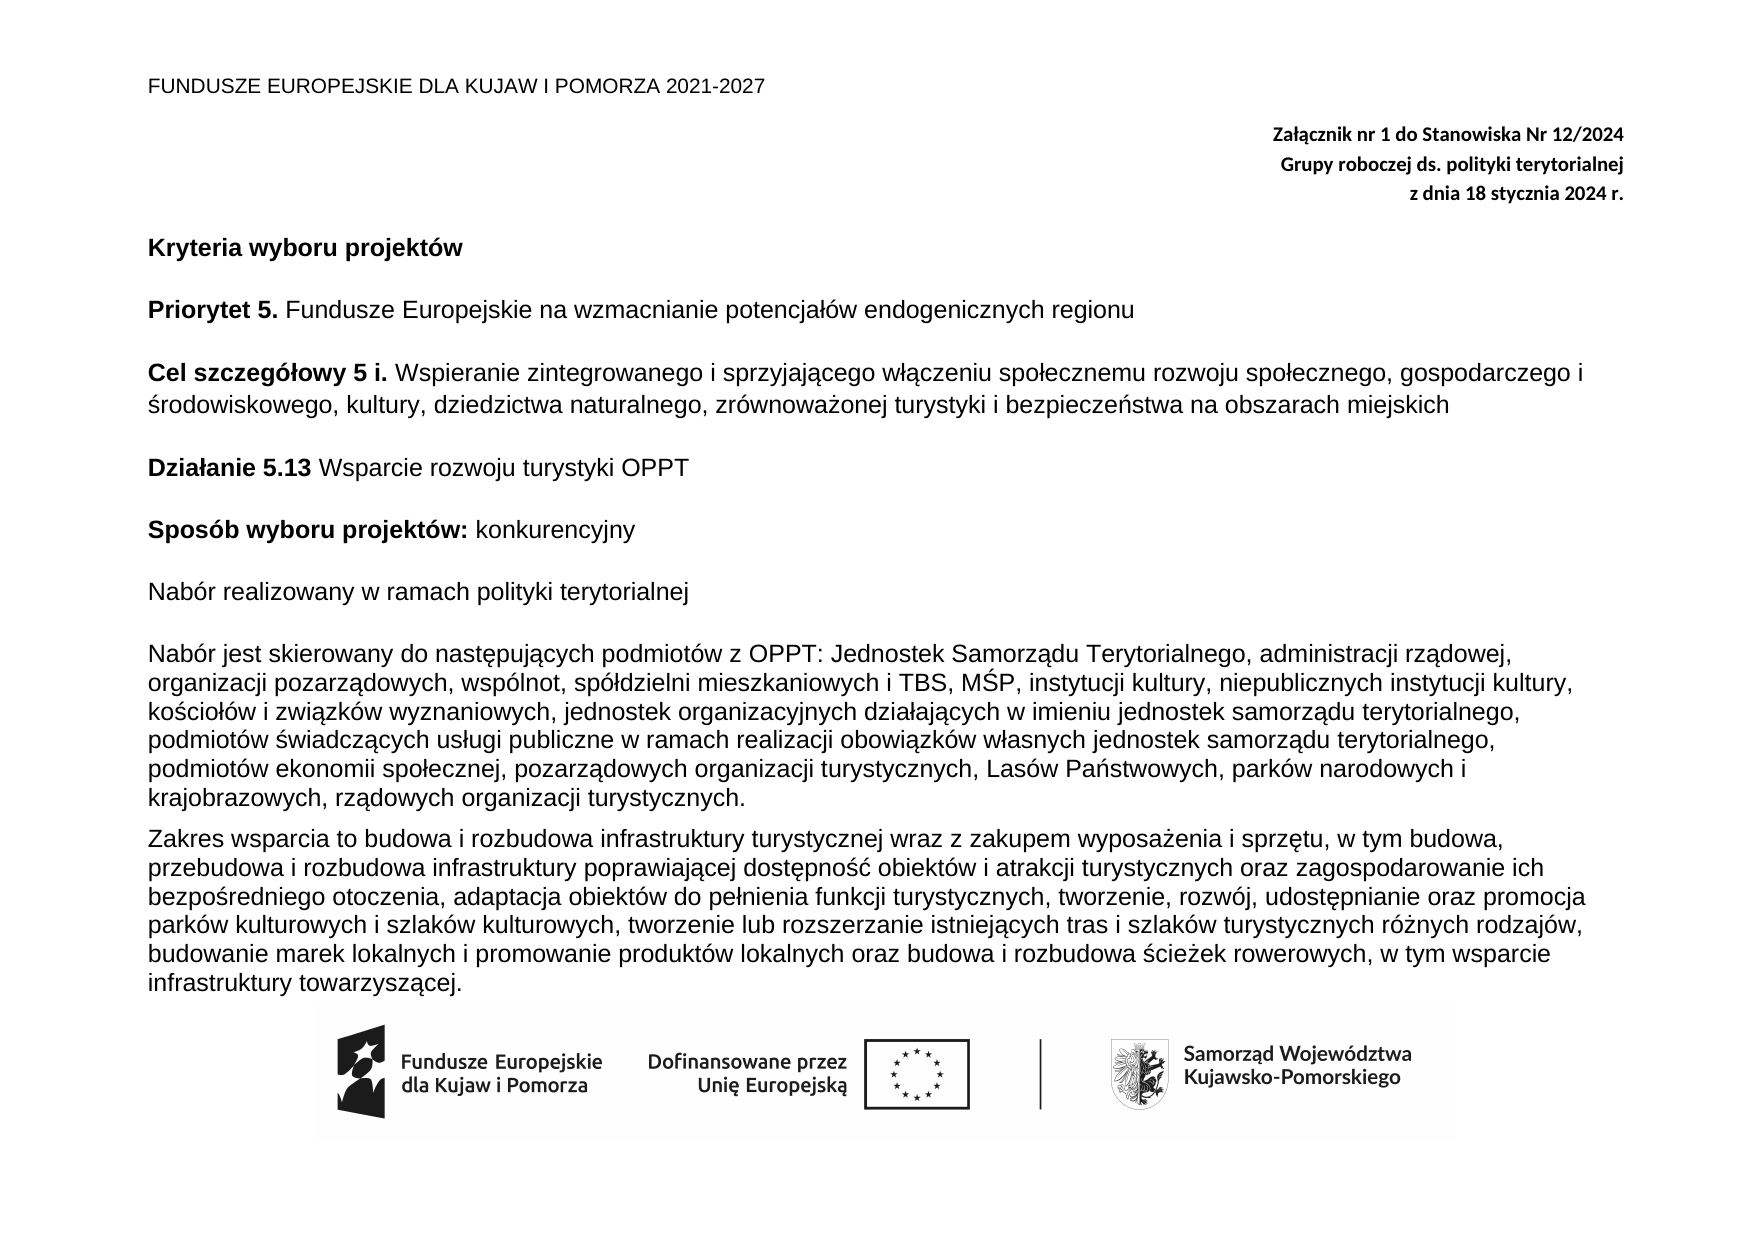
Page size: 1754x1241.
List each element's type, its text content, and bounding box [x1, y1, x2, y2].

text Działanie 5.13 Wsparcie rozwoju turystyki OPPT [148, 453, 1624, 481]
text Zakres wsparcia to budowa i rozbudowa infrastruktury turystycznej wraz z zakupem wyposażenia i sprzętu, w tym budowa, przebudowa i rozbudowa infrastruktury poprawiającej dostępność obiektów i atrakcji turystycznych oraz zagospodarowanie ich bezpośredniego otoczenia, adaptacja obiektów do pełnienia funkcji turystycznych, tworzenie, rozwój, udostępnianie oraz promocja parków kulturowych i szlaków kulturowych, tworzenie lub rozszerzanie istniejących tras i szlaków turystycznych różnych rodzajów, budowanie marek lokalnych i promowanie produktów lokalnych oraz budowa i rozbudowa ścieżek rowerowych, w tym wsparcie infrastruktury towarzyszącej. [148, 824, 1624, 997]
text Priorytet 5. Fundusze Europejskie na wzmacnianie potencjałów endogenicznych regionu [148, 295, 1624, 324]
text Kryteria wyboru projektów [148, 233, 1624, 262]
text Cel szczegółowy 5 i. Wspieranie zintegrowanego i sprzyjającego włączeniu społecznemu rozwoju społecznego, gospodarczego i środowiskowego, kultury, dziedzictwa naturalnego, zrównoważonej turystyki i bezpieczeństwa na obszarach miejskich [148, 357, 1624, 419]
text Nabór jest skierowany do następujących podmiotów z OPPT: Jednostek Samorządu Terytorialnego, administracji rządowej, organizacji pozarządowych, wspólnot, spółdzielni mieszkaniowych i TBS, MŚP, instytucji kultury, niepublicznych instytucji kultury, kościołów i związków wyznaniowych, jednostek organizacyjnych działających w imieniu jednostek samorządu terytorialnego, podmiotów świadczących usługi publiczne w ramach realizacji obowiązków własnych jednostek samorządu terytorialnego, podmiotów ekonomii społecznej, pozarządowych organizacji turystycznych, Lasów Państwowych, parków narodowych i krajobrazowych, rządowych organizacji turystycznych. [148, 639, 1624, 812]
picture [314, 1001, 1458, 1142]
text Nabór realizowany w ramach polityki terytorialnej [148, 577, 1624, 606]
text Sposób wyboru projektów: konkurencyjny [148, 515, 1624, 544]
